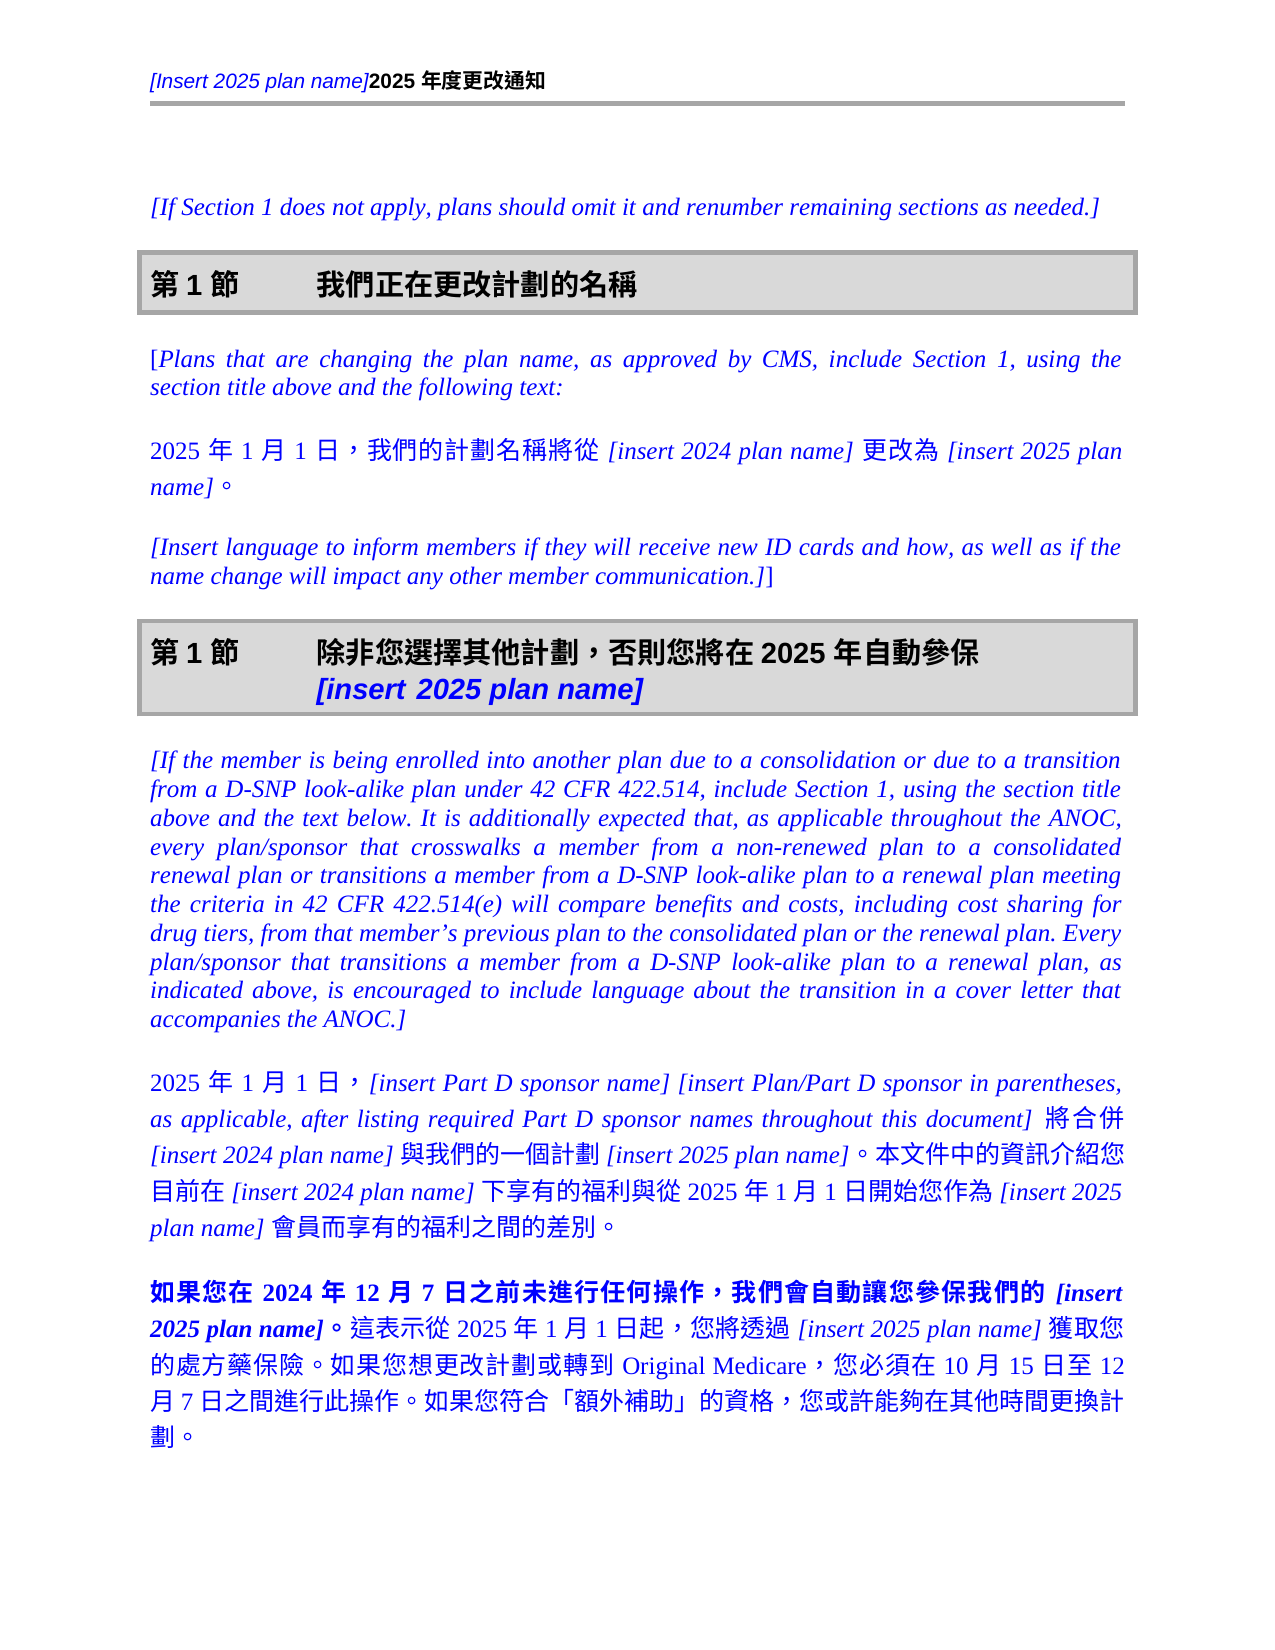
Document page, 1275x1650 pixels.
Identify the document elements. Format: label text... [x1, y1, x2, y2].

subtitle 第 1 節 除非您選擇其他計劃，否則您將在 2025 年自動參保 [insert 2025 plan name] [142, 623, 1133, 712]
text 2025 年 1 月 1 日，[insert Part D sponsor name] [insert Plan/Part D sponsor in parentheses, as applicable, after listing required Part D sponsor names throughout this document] 將合併 [insert 2024 plan name] 與我們的一個計劃 [insert 2025 plan name]。本文件中的資訊介紹您目前在 [insert 2024 plan name] 下享有的福利與從 2025 年 1 月 1 日開始您作為 [insert 2025 plan name] 會員而享有的福利之間的差別。 [150, 1062, 1125, 1243]
text 2025 年 1 月 1 日，我們的計劃名稱將從 [insert 2024 plan name] 更改為 [insert 2025 plan name]。 [150, 430, 1125, 503]
text [If Section 1 does not apply, plans should omit it and renumber remaining sections as needed.] [150, 192, 1125, 221]
text 如果您在 2024 年 12 月 7 日之前未進行任何操作，我們會自動讓您參保我們的 [insert 2025 plan name]。這表示從 2025 年 1 月 1 日起，您將透過 [insert 2025 plan name] 獲取您的處方藥保險。如果您想更改計劃或轉到 Original Medicare，您必須在 10 月 15 日至 12 月 7 日之間進行此操作。如果您符合「額外補助」的資格，您或許能夠在其他時間更換計劃。 [150, 1273, 1125, 1454]
text [Insert language to inform members if they will receive new ID cards and how, as well as if the name change will impact any other member communication.]] [150, 532, 1125, 589]
text [Plans that are changing the plan name, as approved by CMS, include Section 1, using the section title above and the following text: [150, 344, 1125, 401]
subtitle 第 1 節 我們正在更改計劃的名稱 [142, 255, 1133, 310]
text [If the member is being enrolled into another plan due to a consolidation or due to a transition from a D-SNP look-alike plan under 42 CFR 422.514, include Section 1, using the section title above and the text below. It is additionally expected that, as applicable throughout the ANOC, every plan/sponsor that crosswalks a member from a non-renewed plan to a consolidated renewal plan or transitions a member from a D-SNP look-alike plan to a renewal plan meeting the criteria in 42 CFR 422.514(e) will compare benefits and costs, including cost sharing for drug tiers, from that member’s previous plan to the consolidated plan or the renewal plan. Every plan/sponsor that transitions a member from a D-SNP look-alike plan to a renewal plan, as indicated above, is encouraged to include language about the transition in a cover letter that accompanies the ANOC.] [150, 746, 1125, 1033]
